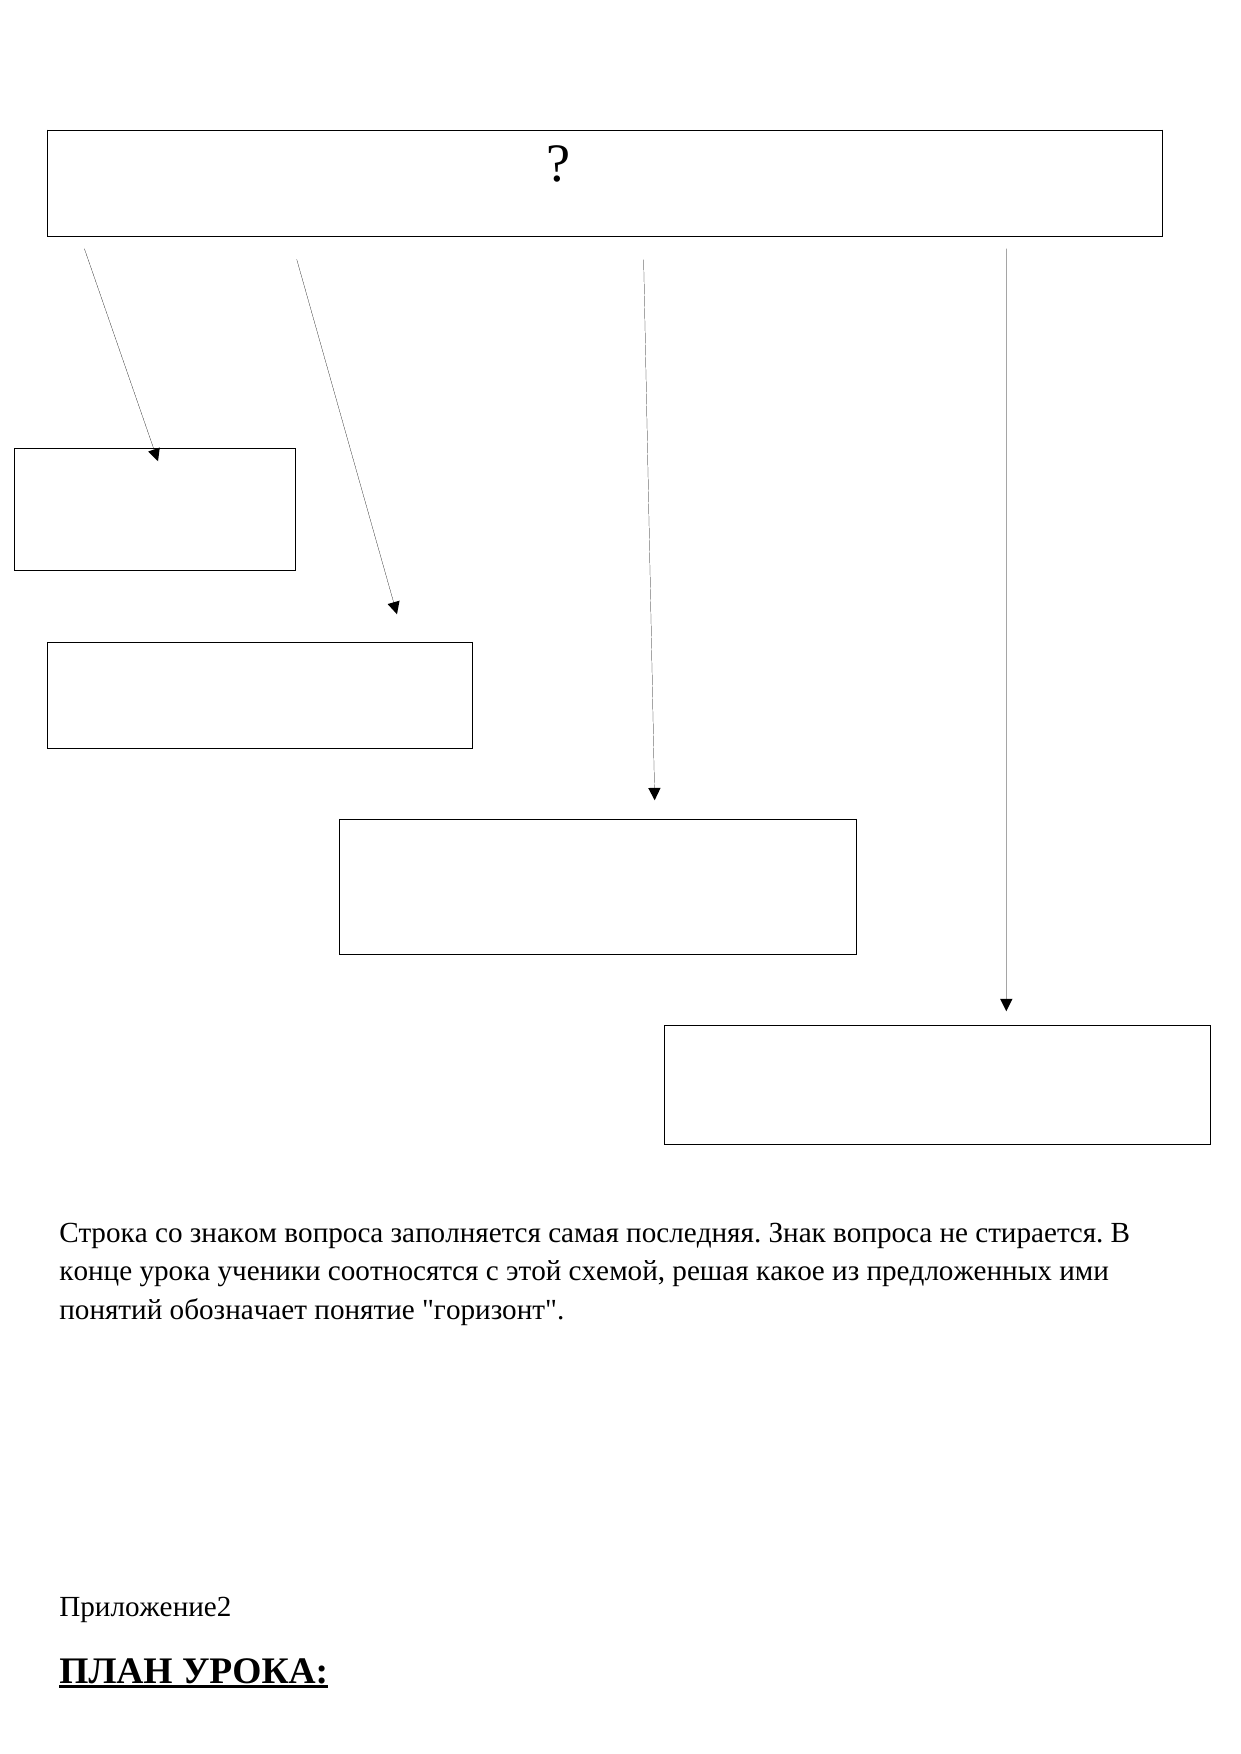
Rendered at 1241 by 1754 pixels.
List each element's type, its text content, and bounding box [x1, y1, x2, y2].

table_header [665, 1026, 1210, 1143]
table_header [340, 820, 856, 953]
table_header [48, 643, 472, 747]
table_header ? [48, 131, 1162, 236]
text Приложение2 [59, 1589, 1152, 1622]
text ПЛАН УРОКА: [59, 1648, 1152, 1691]
text Строка со знаком вопроса заполняется самая последняя. Знак вопроса не стирается. В конце урока ученики соотносятся с этой схемой, решая какое из предложенных ими понятий обозначает понятие "горизонт". [59, 1215, 1152, 1326]
table_header [15, 449, 295, 570]
